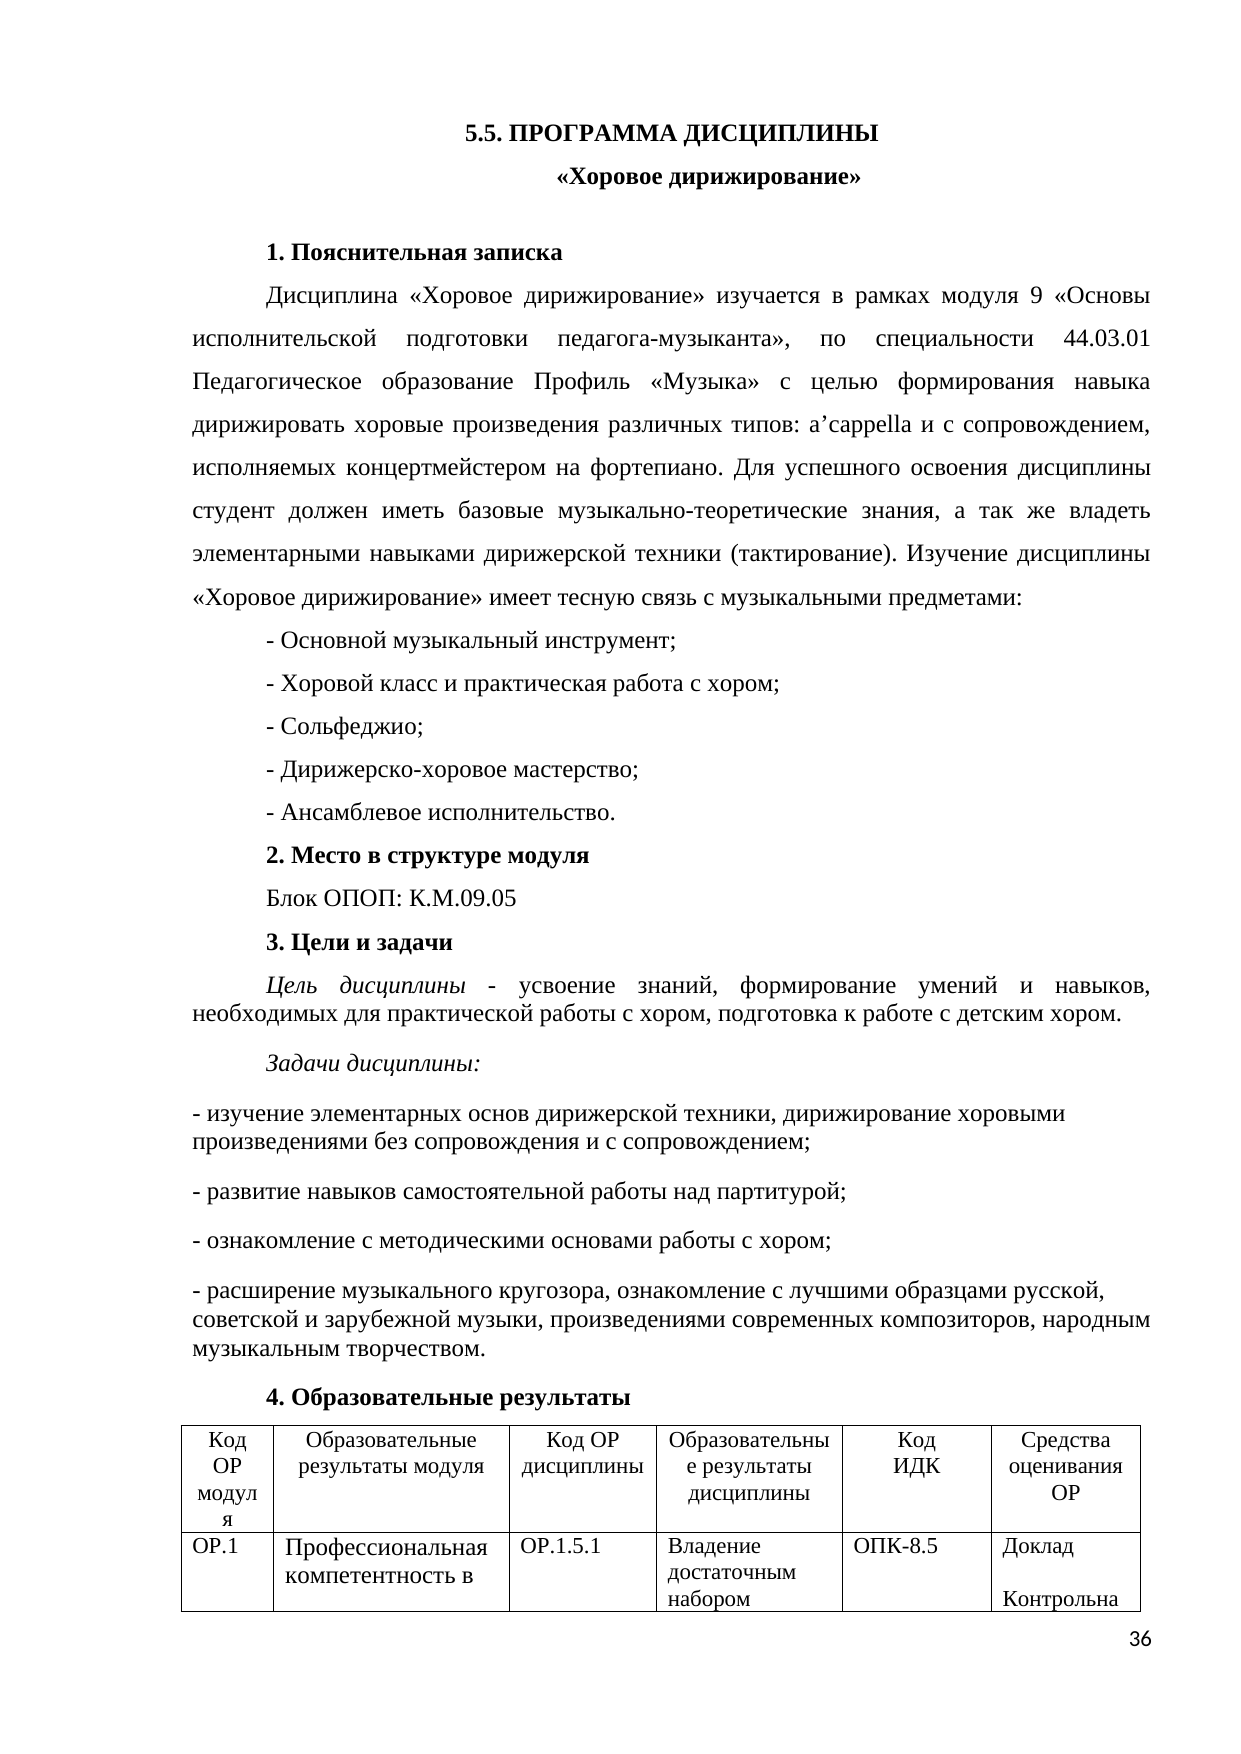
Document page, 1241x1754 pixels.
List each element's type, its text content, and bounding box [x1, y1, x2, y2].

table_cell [992, 1533, 1140, 1611]
table_cell ОР.1.5.1 [510, 1533, 656, 1611]
table_header Средства оценивания ОР [992, 1426, 1140, 1531]
text - ознакомление с методическими основами работы с хором; [192, 1226, 1152, 1254]
text - расширение музыкального кругозора, ознакомление с лучшими образцами русской, советской и зарубежной музыки, произведениями современных композиторов, народным музыкальным творчеством. [192, 1275, 1152, 1361]
table_header Образовательные результаты модуля [274, 1426, 509, 1531]
text 1. Пояснительная записка [192, 237, 1152, 265]
table_cell ОПК-8.5 [843, 1533, 991, 1611]
text Цель дисциплины - усвоение знаний, формирование умений и навыков, необходимых для практической работы с хором, подготовка к работе с детским хором. [192, 970, 1152, 1027]
text Блок ОПОП: К.М.09.05 [192, 883, 1152, 912]
text Задачи дисциплины: [192, 1048, 1152, 1077]
text 4. Образовательные результаты [192, 1382, 1152, 1411]
text - Дирижерско-хоровое мастерство; [192, 754, 1152, 783]
table_header Код ОР дисциплины [510, 1426, 656, 1531]
text - изучение элементарных основ дирижерской техники, дирижирование хоровыми произведениями без сопровождения и с сопровождением; [192, 1098, 1152, 1155]
table_cell ОР.1 [182, 1533, 273, 1611]
text 2. Место в структуре модуля [192, 840, 1152, 869]
text 3. Цели и задачи [192, 927, 1152, 955]
text - развитие навыков самостоятельной работы над партитурой; [192, 1176, 1152, 1205]
text 5.5. ПРОГРАММА ДИСЦИПЛИНЫ [192, 118, 1152, 147]
table_header Код ИДК [843, 1426, 991, 1531]
text «Хоровое дирижирование» [192, 161, 1152, 190]
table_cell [274, 1533, 509, 1611]
text - Хоровой класс и практическая работа с хором; [192, 668, 1152, 697]
table_header Образовательные результаты дисциплины [657, 1426, 842, 1531]
text - Основной музыкальный инструмент; [192, 625, 1152, 653]
text - Сольфеджио; [192, 711, 1152, 740]
text Дисциплина «Хоровое дирижирование» изучается в рамках модуля 9 «Основы исполнительской подготовки педагога-музыканта», по специальности 44.03.01 Педагогическое образование Профиль «Музыка» с целью формирования навыка дирижировать хоровые произведения различных типов: a’cappella и с сопровождением, исполняемых концертмейстером на фортепиано. Для успешного освоения дисциплины студент должен иметь базовые музыкально-теоретические знания, а так же владеть элементарными навыками дирижерской техники (тактирование). Изучение дисциплины «Хоровое дирижирование» имеет тесную связь с музыкальными предметами: [192, 280, 1152, 610]
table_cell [657, 1533, 842, 1611]
table_header Код ОР модуля [182, 1426, 273, 1531]
text - Ансамблевое исполнительство. [192, 797, 1152, 826]
